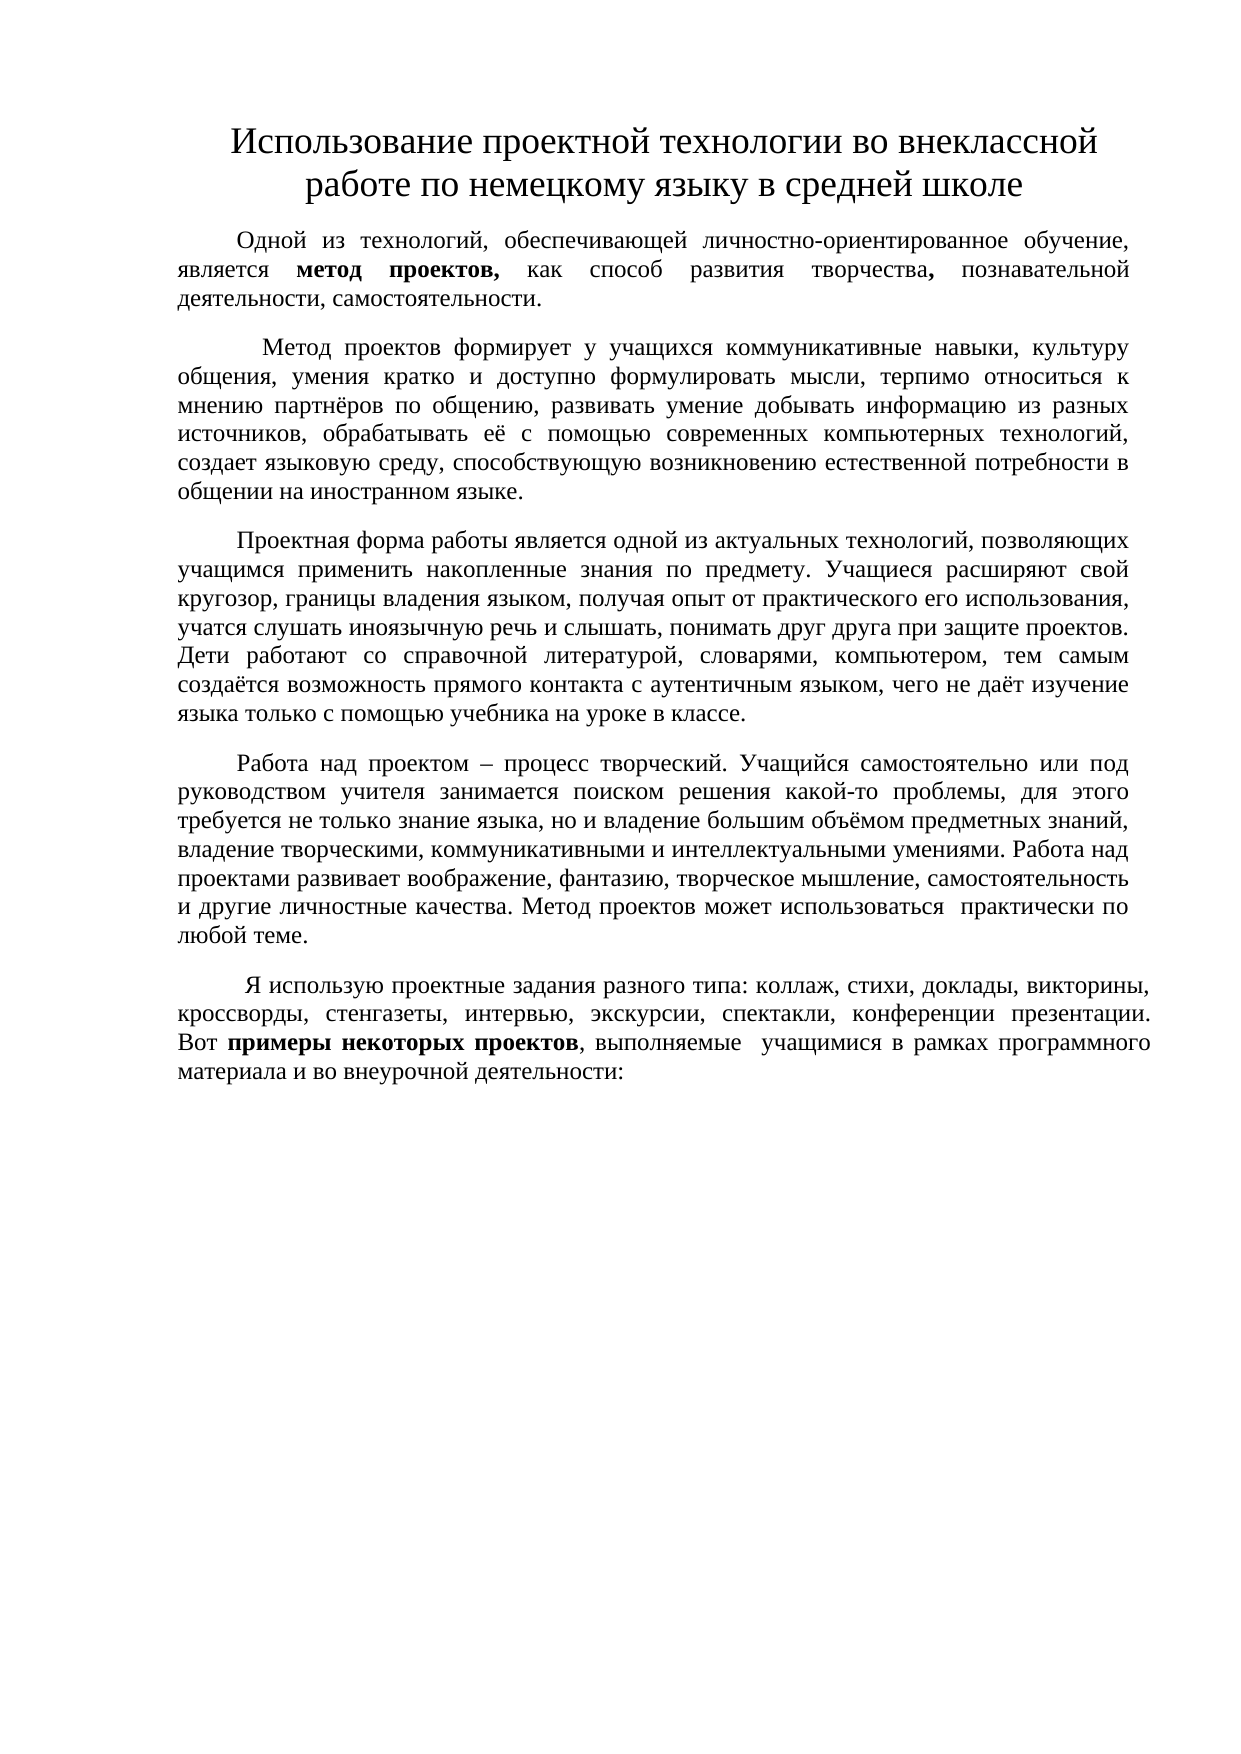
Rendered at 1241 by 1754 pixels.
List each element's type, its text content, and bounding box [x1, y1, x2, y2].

text Одной из технологий, обеспечивающей личностно-ориентированное обучение, является метод проектов, как способ развития творчества, познавательной деятельности, самостоятельности. [177, 225, 1130, 311]
text Я использую проектные задания разного типа: коллаж, стихи, доклады, викторины, кроссворды, стенгазеты, интервью, экскурсии, спектакли, конференции презентации. Вот примеры некоторых проектов, выполняемые учащимися в рамках программного материала и во внеурочной деятельности: [177, 970, 1152, 1085]
text Использование проектной технологии во внеклассной работе по немецкому языку в средней школе [177, 118, 1152, 204]
text Метод проектов формирует у учащихся коммуникативные навыки, культуру общения, умения кратко и доступно формулировать мысли, терпимо относиться к мнению партнёров по общению, развивать умение добывать информацию из разных источников, обрабатывать её с помощью современных компьютерных технологий, создает языковую среду, способствующую возникновению естественной потребности в общении на иностранном языке. [177, 332, 1130, 505]
text Проектная форма работы является одной из актуальных технологий, позволяющих учащимся применить накопленные знания по предмету. Учащиеся расширяют свой кругозор, границы владения языком, получая опыт от практического его использования, учатся слушать иноязычную речь и слышать, понимать друг друга при защите проектов. Дети работают со справочной литературой, словарями, компьютером, тем самым создаётся возможность прямого контакта с аутентичным языком, чего не даёт изучение языка только с помощью учебника на уроке в классе. [177, 526, 1130, 727]
text Работа над проектом – процесс творческий. Учащийся самостоятельно или под руководством учителя занимается поиском решения какой-то проблемы, для этого требуется не только знание языка, но и владение большим объёмом предметных знаний, владение творческими, коммуникативными и интеллектуальными умениями. Работа над проектами развивает воображение, фантазию, творческое мышление, самостоятельность и другие личностные качества. Метод проектов может использоваться практически по любой теме. [177, 748, 1130, 949]
